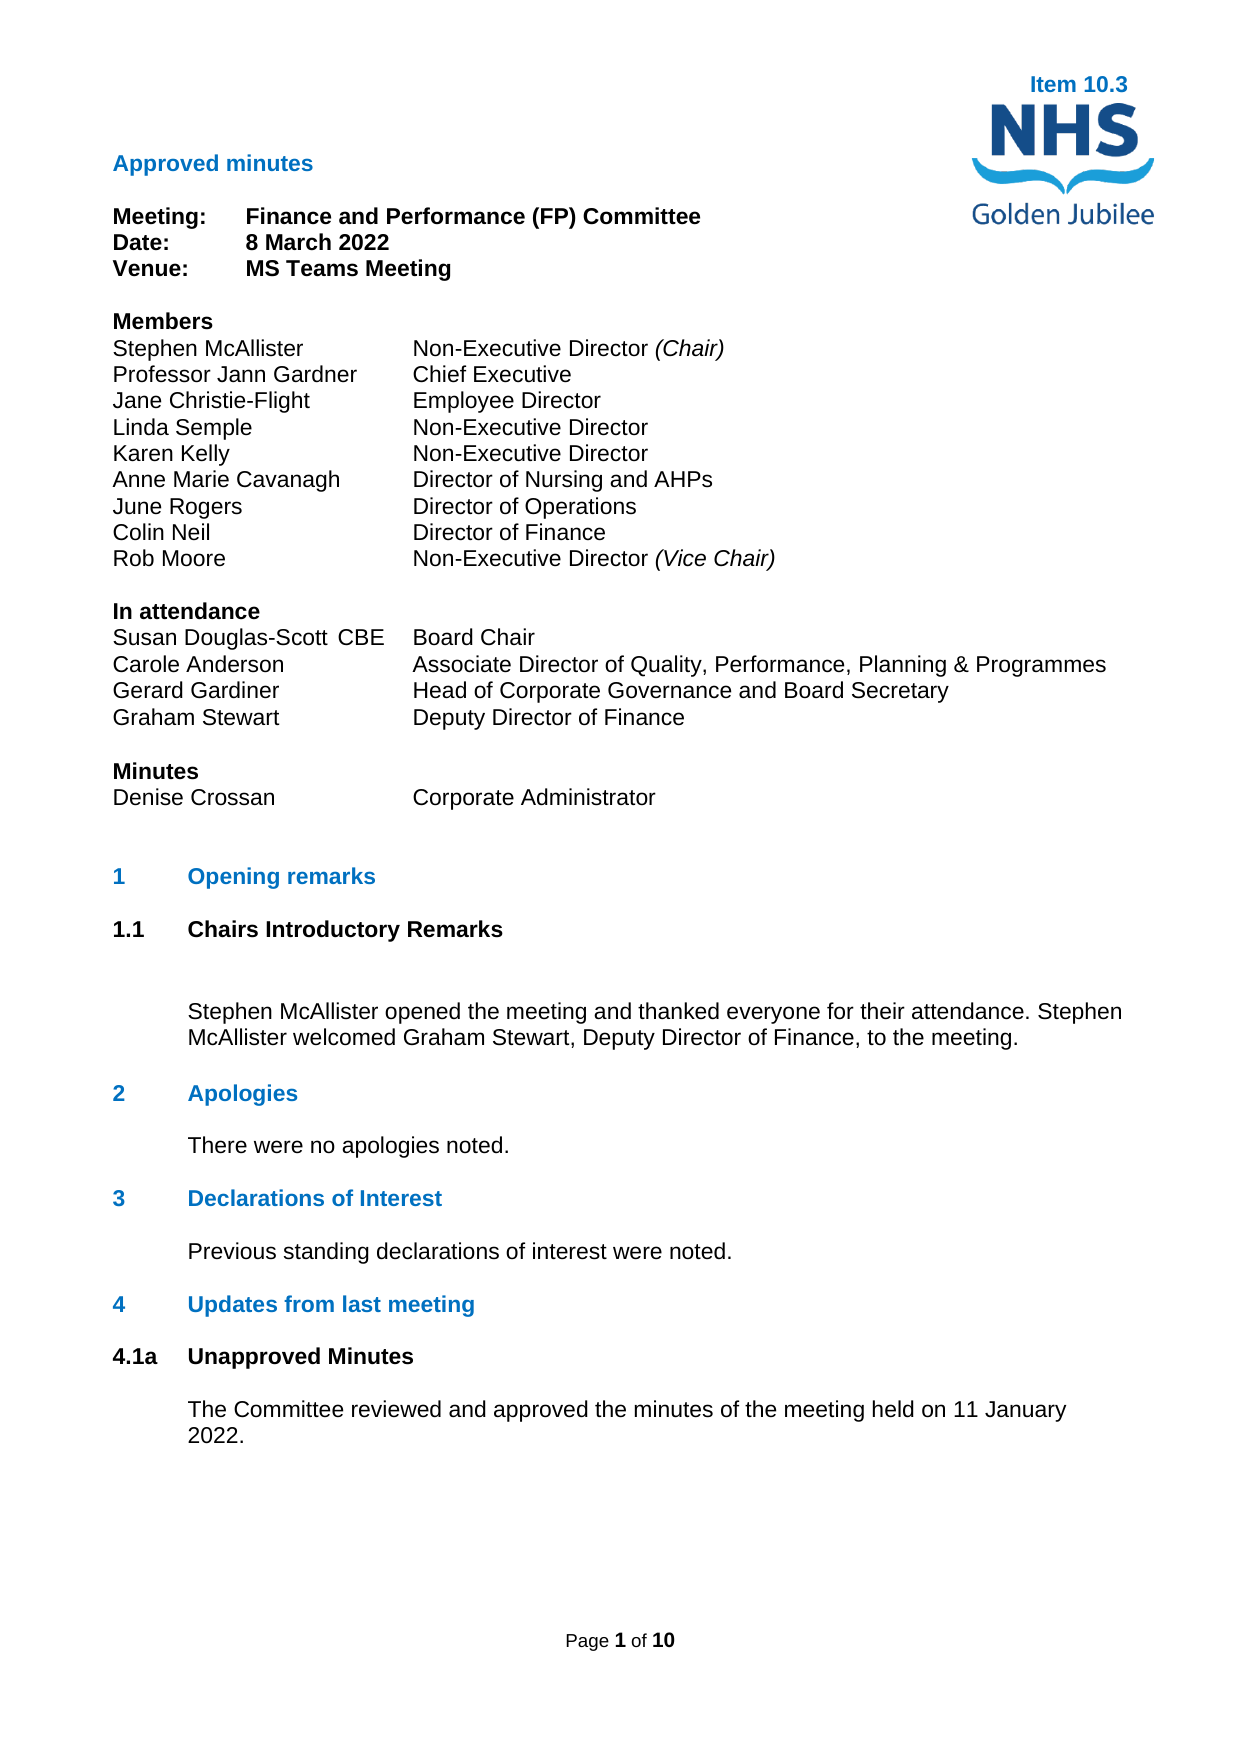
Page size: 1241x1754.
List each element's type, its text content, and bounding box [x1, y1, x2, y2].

text 1 Opening remarks [112, 863, 1128, 889]
text 4 Updates from last meeting [112, 1291, 1128, 1317]
text Members [112, 308, 1128, 334]
text Minutes [112, 758, 1128, 784]
text Linda Semple Non-Executive Director [112, 413, 1128, 440]
text In attendance [112, 598, 1128, 624]
text Karen Kelly Non-Executive Director [112, 440, 1128, 466]
text The Committee reviewed and approved the minutes of the meeting held on 11 January 2022. [187, 1396, 1128, 1449]
text Stephen McAllister opened the meeting and thanked everyone for their attendance. Stephen McAllister welcomed Graham Stewart, Deputy Director of Finance, to the meeting. [187, 998, 1128, 1051]
text June Rogers Director of Operations [112, 493, 1128, 519]
text Venue: MS Teams Meeting [112, 255, 1128, 282]
text Susan Douglas-Scott CBE Board Chair [112, 624, 1128, 651]
text Carole Anderson Associate Director of Quality, Performance, Planning & Programmes [112, 651, 1128, 677]
text There were no apologies noted. [112, 1132, 1128, 1159]
text Stephen McAllister Non-Executive Director (Chair) [112, 334, 1128, 361]
text 2 Apologies [112, 1080, 1128, 1106]
text Approved minutes [112, 150, 971, 176]
text Meeting: Finance and Performance (FP) Committee [112, 203, 971, 229]
text Jane Christie-Flight Employee Director [112, 387, 1128, 413]
text 3 Declarations of Interest [112, 1185, 1128, 1211]
text Denise Crossan Corporate Administrator [112, 784, 1128, 811]
text Rob Moore Non-Executive Director (Vice Chair) [112, 545, 1128, 572]
text Colin Neil Director of Finance [112, 519, 1128, 545]
text 1.1 Chairs Introductory Remarks [112, 916, 1128, 942]
text 4.1a Unapproved Minutes [112, 1343, 1128, 1369]
text Previous standing declarations of interest were noted. [112, 1238, 1128, 1264]
text Anne Marie Cavanagh Director of Nursing and AHPs [112, 466, 1128, 493]
text Gerard Gardiner Head of Corporate Governance and Board Secretary [112, 677, 1128, 703]
text Date: 8 March 2022 [112, 229, 1128, 255]
text Graham Stewart Deputy Director of Finance [112, 703, 1128, 730]
picture [971, 103, 1155, 231]
text Professor Jann Gardner Chief Executive [112, 361, 1128, 387]
